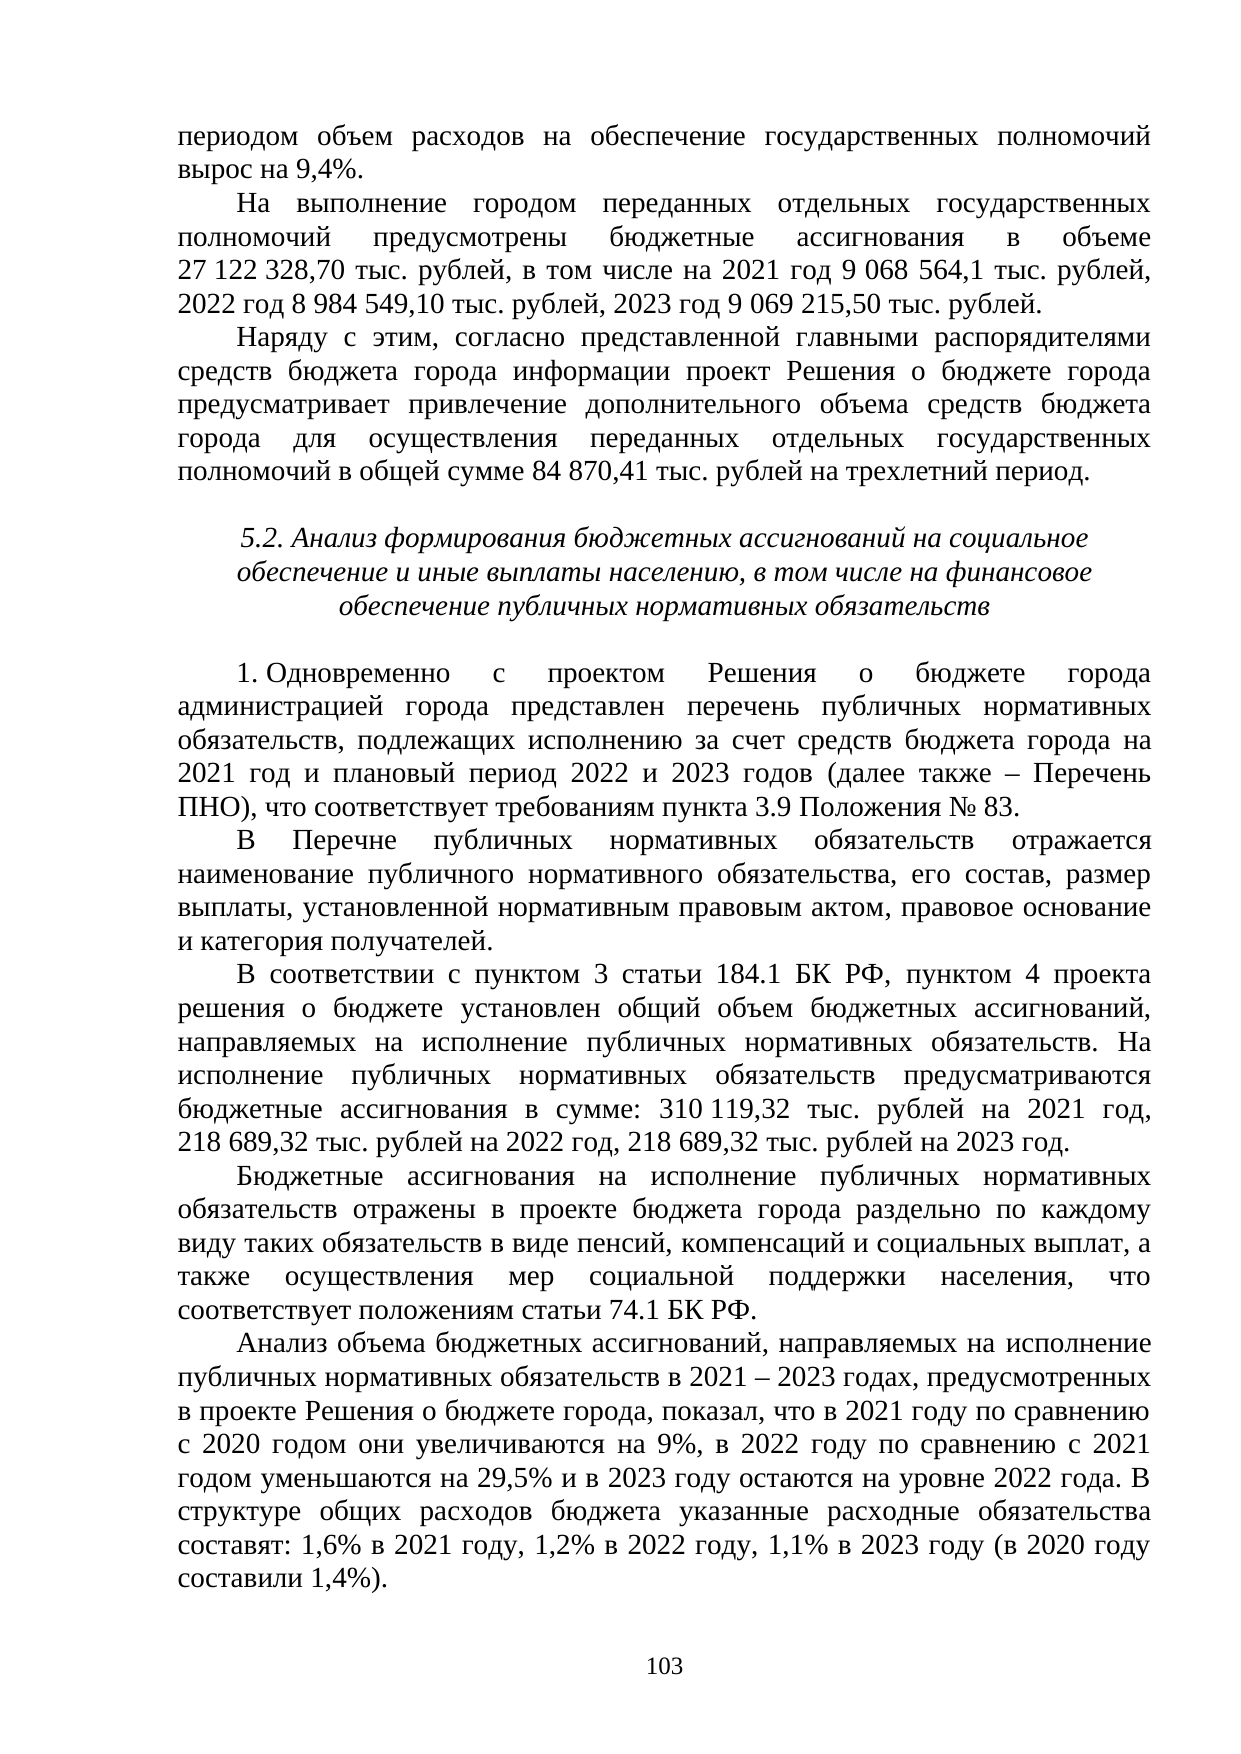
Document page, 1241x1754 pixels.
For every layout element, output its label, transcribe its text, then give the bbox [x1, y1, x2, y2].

text Наряду с этим, согласно представленной главными распорядителями средств бюджета города информации проект Решения о бюджете города предусматривает привлечение дополнительного объема средств бюджета города для осуществления переданных отдельных государственных полномочий в общей сумме 84 870,41 тыс. рублей на трехлетний период. [177, 319, 1152, 487]
text В Перечне публичных нормативных обязательств отражается наименование публичного нормативного обязательства, его состав, размер выплаты, установленной нормативным правовым актом, правовое основание и категория получателей. [177, 822, 1152, 957]
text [177, 118, 1152, 185]
text В соответствии с пунктом 3 статьи 184.1 БК РФ, пунктом 4 проекта решения о бюджете установлен общий объем бюджетных ассигнований, направляемых на исполнение публичных нормативных обязательств. На исполнение публичных нормативных обязательств предусматриваются бюджетные ассигнования в сумме: 310 119,32 тыс. рублей на 2021 год, 218 689,32 тыс. рублей на 2022 год, 218 689,32 тыс. рублей на 2023 год. [177, 957, 1152, 1158]
text 5.2. Анализ формирования бюджетных ассигнований на социальное обеспечение и иные выплаты населению, в том числе на финансовое обеспечение публичных нормативных обязательств [177, 521, 1152, 621]
text Бюджетные ассигнования на исполнение публичных нормативных обязательств отражены в проекте бюджета города раздельно по каждому виду таких обязательств в виде пенсий, компенсаций и социальных выплат, а также осуществления мер социальной поддержки населения, что соответствует положениям статьи 74.1 БК РФ. [177, 1158, 1152, 1326]
text Анализ объема бюджетных ассигнований, направляемых на исполнение публичных нормативных обязательств в 2021 – 2023 годах, предусмотренных в проекте Решения о бюджете города, показал, что в 2021 году по сравнению с 2020 годом они увеличиваются на 9%, в 2022 году по сравнению с 2021 годом уменьшаются на 29,5% и в 2023 году остаются на уровне 2022 года. В структуре общих расходов бюджета указанные расходные обязательства составят: 1,6% в 2021 году, 1,2% в 2022 году, 1,1% в 2023 году (в 2020 году составили 1,4%). [177, 1326, 1152, 1594]
text На выполнение городом переданных отдельных государственных полномочий предусмотрены бюджетные ассигнования в объеме 27 122 328,70 тыс. рублей, в том числе на 2021 год 9 068 564,1 тыс. рублей, 2022 год 8 984 549,10 тыс. рублей, 2023 год 9 069 215,50 тыс. рублей. [177, 185, 1152, 319]
list Одновременно с проектом Решения о бюджете города администрацией города представлен перечень публичных нормативных обязательств, подлежащих исполнению за счет средств бюджета города на 2021 год и плановый период 2022 и 2023 годов (далее также – Перечень ПНО), что соответствует требованиям пункта 3.9 Положения № 83. [177, 655, 1152, 822]
